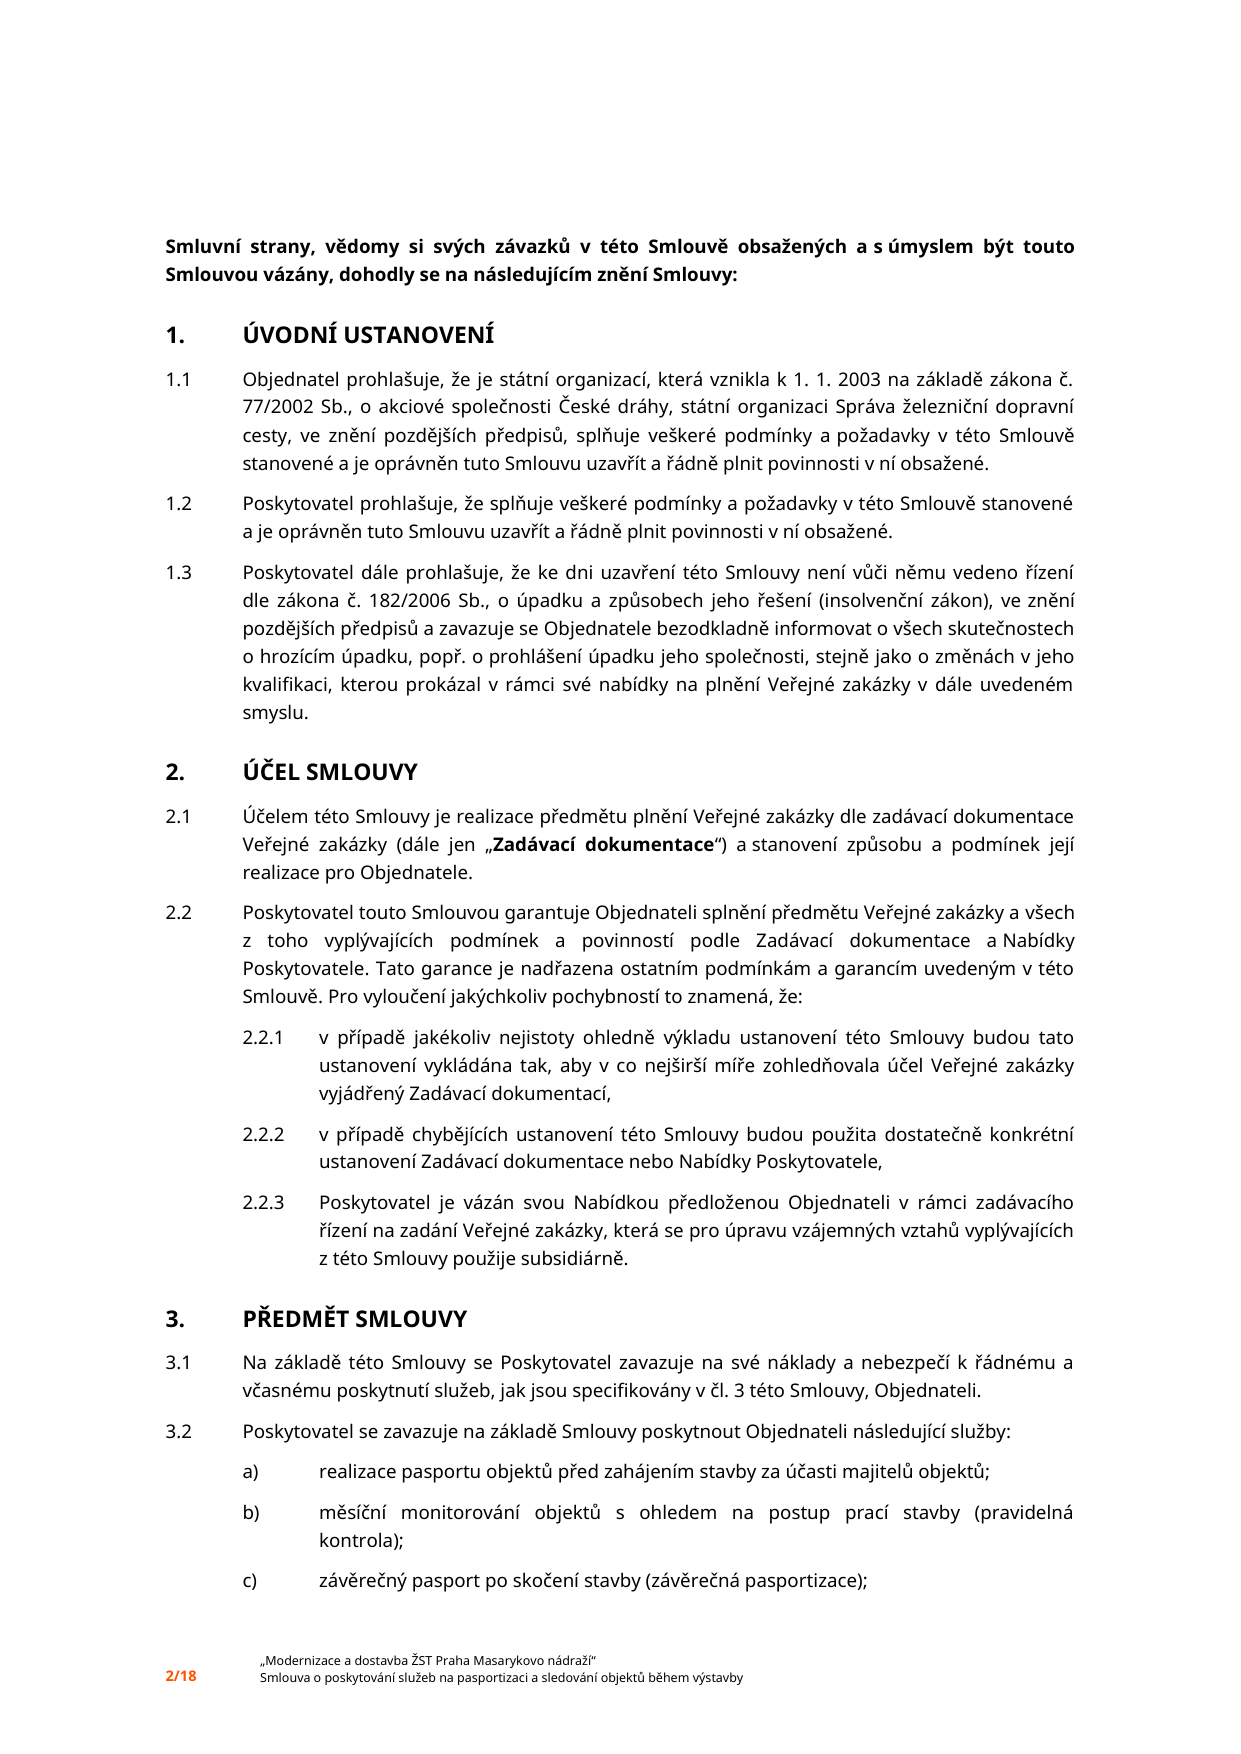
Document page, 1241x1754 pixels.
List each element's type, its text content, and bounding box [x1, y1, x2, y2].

text PŘEDMĚT SMLOUVY [165, 1303, 1075, 1334]
list realizace pasportu objektů před zahájením stavby za účasti majitelů objektů; [242, 1458, 1075, 1484]
text v případě jakékoliv nejistoty ohledně výkladu ustanovení této Smlouvy budou tato ustanovení vykládána tak, aby v co nejširší míře zohledňovala účel Veřejné zakázky vyjádřený Zadávací dokumentací, [242, 1024, 1075, 1106]
text ÚČEL SMLOUVY [165, 756, 1075, 787]
text Poskytovatel prohlašuje, že splňuje veškeré podmínky a požadavky v této Smlouvě stanovené a je oprávněn tuto Smlouvu uzavřít a řádně plnit povinnosti v ní obsažené. [165, 490, 1075, 544]
list měsíční monitorování objektů s ohledem na postup prací stavby (pravidelná kontrola); [242, 1499, 1075, 1553]
text v případě chybějících ustanovení této Smlouvy budou použita dostatečně konkrétní ustanovení Zadávací dokumentace nebo Nabídky Poskytovatele, [242, 1121, 1075, 1174]
text Na základě této Smlouvy se Poskytovatel zavazuje na své náklady a nebezpečí k řádnému a včasnému poskytnutí služeb, jak jsou specifikovány v čl. 3 této Smlouvy, Objednateli. [165, 1349, 1075, 1403]
text Účelem této Smlouvy je realizace předmětu plnění Veřejné zakázky dle zadávací dokumentace Veřejné zakázky (dále jen „Zadávací dokumentace“) a stanovení způsobu a podmínek její realizace pro Objednatele. [165, 803, 1075, 885]
text Poskytovatel touto Smlouvou garantuje Objednateli splnění předmětu Veřejné zakázky a všech z toho vyplývajících podmínek a povinností podle Zadávací dokumentace a Nabídky Poskytovatele. Tato garance je nadřazena ostatním podmínkám a garancím uvedeným v této Smlouvě. Pro vyloučení jakýchkoliv pochybností to znamená, že: [165, 900, 1075, 1009]
text Objednatel prohlašuje, že je státní organizací, která vznikla k 1. 1. 2003 na základě zákona č. 77/2002 Sb., o akciové společnosti České dráhy, státní organizaci Správa železniční dopravní cesty, ve znění pozdějších předpisů, splňuje veškeré podmínky a požadavky v této Smlouvě stanovené a je oprávněn tuto Smlouvu uzavřít a řádně plnit povinnosti v ní obsažené. [165, 366, 1075, 475]
text Poskytovatel dále prohlašuje, že ke dni uzavření této Smlouvy není vůči němu vedeno řízení dle zákona č. 182/2006 Sb., o úpadku a způsobech jeho řešení (insolvenční zákon), ve znění pozdějších předpisů a zavazuje se Objednatele bezodkladně informovat o všech skutečnostech o hrozícím úpadku, popř. o prohlášení úpadku jeho společnosti, stejně jako o změnách v jeho kvalifikaci, kterou prokázal v rámci své nabídky na plnění Veřejné zakázky v dále uvedeném smyslu. [165, 559, 1075, 724]
text Poskytovatel se zavazuje na základě Smlouvy poskytnout Objednateli následující služby: [165, 1418, 1075, 1443]
text Poskytovatel je vázán svou Nabídkou předloženou Objednateli v rámci zadávacího řízení na zadání Veřejné zakázky, která se pro úpravu vzájemných vztahů vyplývajících z této Smlouvy použije subsidiárně. [242, 1189, 1075, 1271]
text Smluvní strany, vědomy si svých závazků v této Smlouvě obsažených a s úmyslem být touto Smlouvou vázány, dohodly se na následujícím znění Smlouvy: [165, 234, 1075, 287]
list závěrečný pasport po skočení stavby (závěrečná pasportizace); [242, 1568, 1075, 1593]
text ÚVODNÍ USTANOVENÍ [165, 319, 1075, 350]
